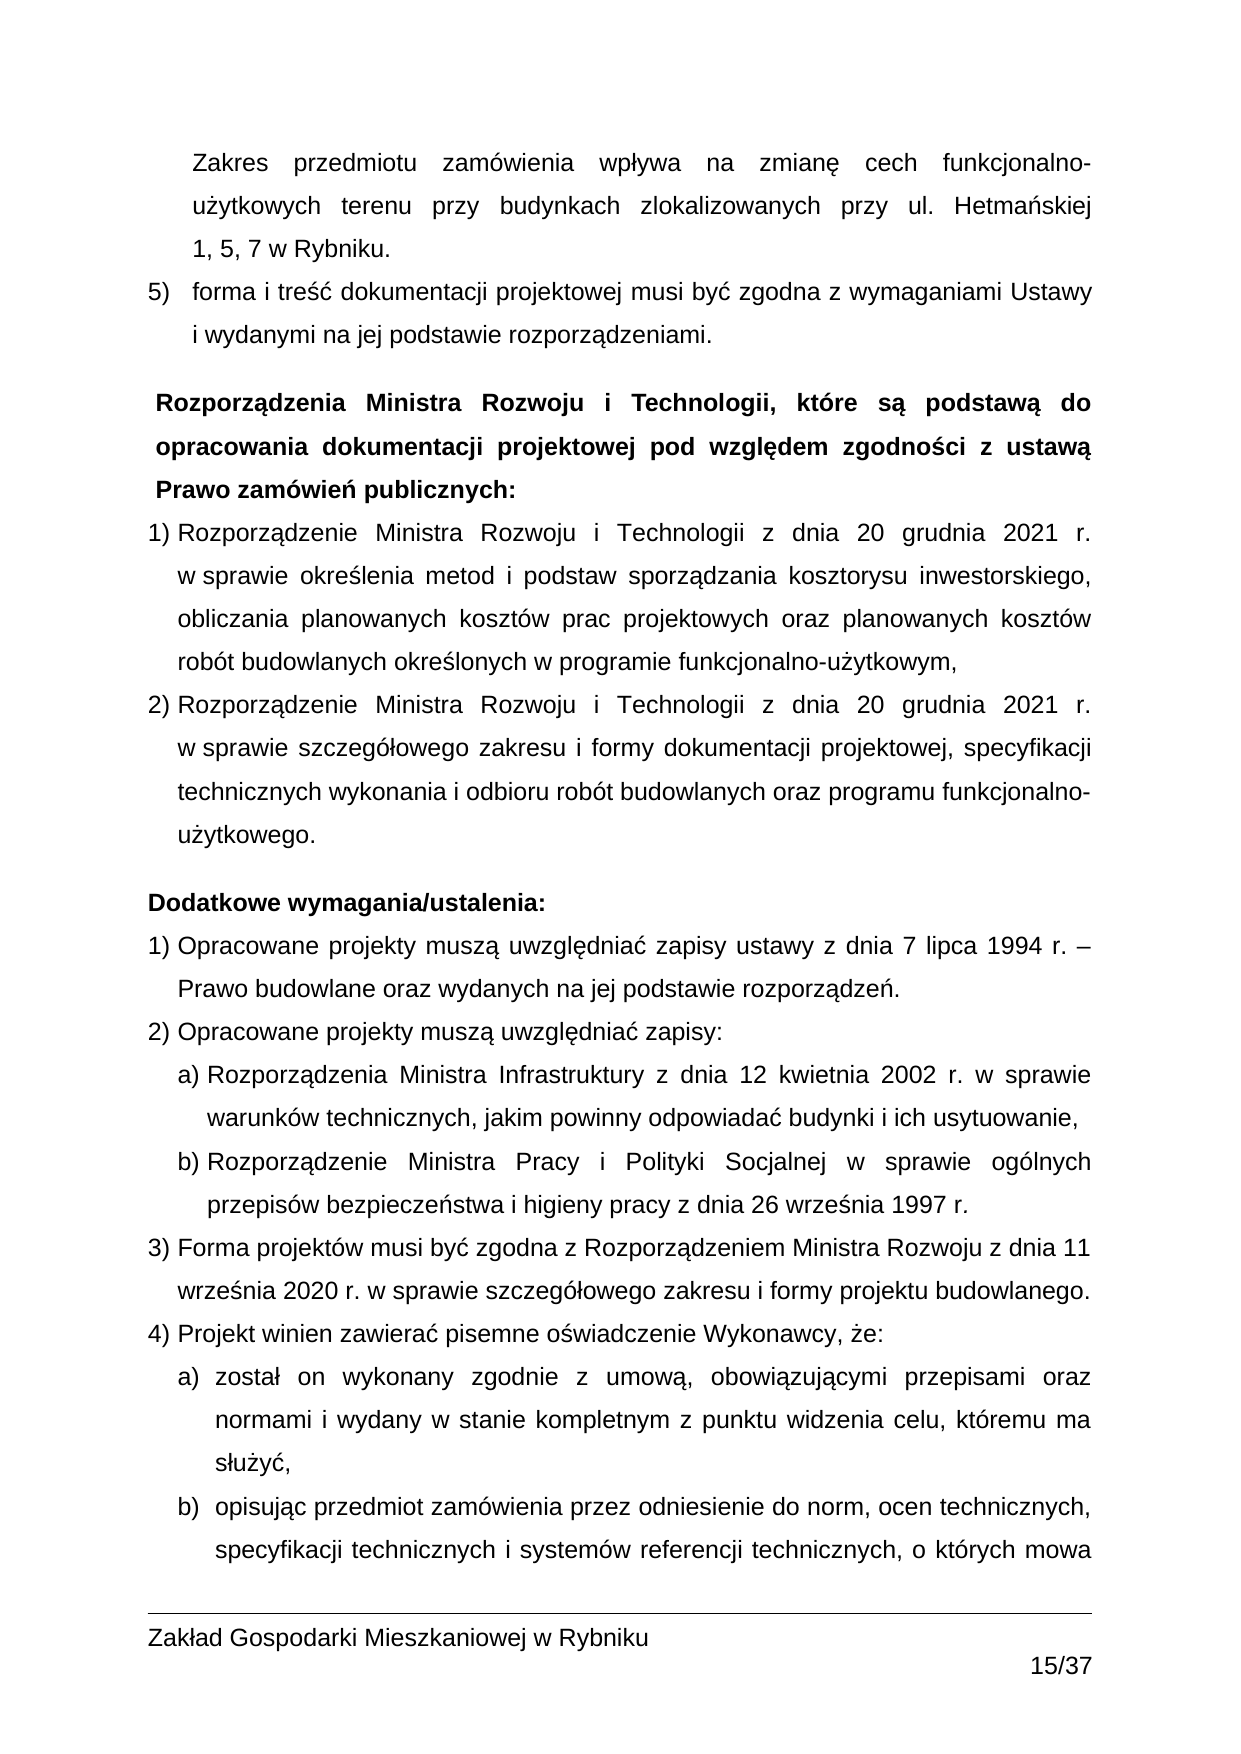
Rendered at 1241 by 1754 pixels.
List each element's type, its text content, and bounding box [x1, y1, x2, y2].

list Forma projektów musi być zgodna z Rozporządzeniem Ministra Rozwoju z dnia 11 września 2020 r. w sprawie szczegółowego zakresu i formy projektu budowlanego. [148, 1233, 1092, 1304]
list Rozporządzenia Ministra Infrastruktury z dnia 12 kwietnia 2002 r. w sprawie warunków technicznych, jakim powinny odpowiadać budynki i ich usytuowanie, [177, 1060, 1092, 1132]
list Rozporządzenie Ministra Rozwoju i Technologii z dnia 20 grudnia 2021 r. w sprawie określenia metod i podstaw sporządzania kosztorysu inwestorskiego, obliczania planowanych kosztów prac projektowych oraz planowanych kosztów robót budowlanych określonych w programie funkcjonalno-użytkowym, [148, 518, 1092, 676]
text Dodatkowe wymagania/ustalenia: [148, 888, 1092, 916]
list Opracowane projekty muszą uwzględniać zapisy ustawy z dnia 7 lipca 1994 r. – Prawo budowlane oraz wydanych na jej podstawie rozporządzeń. [148, 931, 1092, 1003]
list został on wykonany zgodnie z umową, obowiązującymi przepisami oraz normami i wydany w stanie kompletnym z punktu widzenia celu, któremu ma służyć, [177, 1362, 1092, 1477]
list forma i treść dokumentacji projektowej musi być zgodna z wymaganiami Ustawy i wydanymi na jej podstawie rozporządzeniami. [148, 277, 1092, 349]
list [177, 1491, 1092, 1563]
text Rozporządzenia Ministra Rozwoju i Technologii, które są podstawą do opracowania dokumentacji projektowej pod względem zgodności z ustawą Prawo zamówień publicznych: [155, 388, 1092, 503]
text Zakres przedmiotu zamówienia wpływa na zmianę cech funkcjonalno-użytkowych terenu przy budynkach zlokalizowanych przy ul. Hetmańskiej 1, 5, 7 w Rybniku. [192, 148, 1092, 263]
list Opracowane projekty muszą uwzględniać zapisy: [148, 1017, 1092, 1046]
list Rozporządzenie Ministra Rozwoju i Technologii z dnia 20 grudnia 2021 r. w sprawie szczegółowego zakresu i formy dokumentacji projektowej, specyfikacji technicznych wykonania i odbioru robót budowlanych oraz programu funkcjonalno-użytkowego. [148, 690, 1092, 848]
list Projekt winien zawierać pisemne oświadczenie Wykonawcy, że: [148, 1319, 1092, 1348]
list Rozporządzenie Ministra Pracy i Polityki Socjalnej w sprawie ogólnych przepisów bezpieczeństwa i higieny pracy z dnia 26 września 1997 r. [177, 1146, 1092, 1218]
